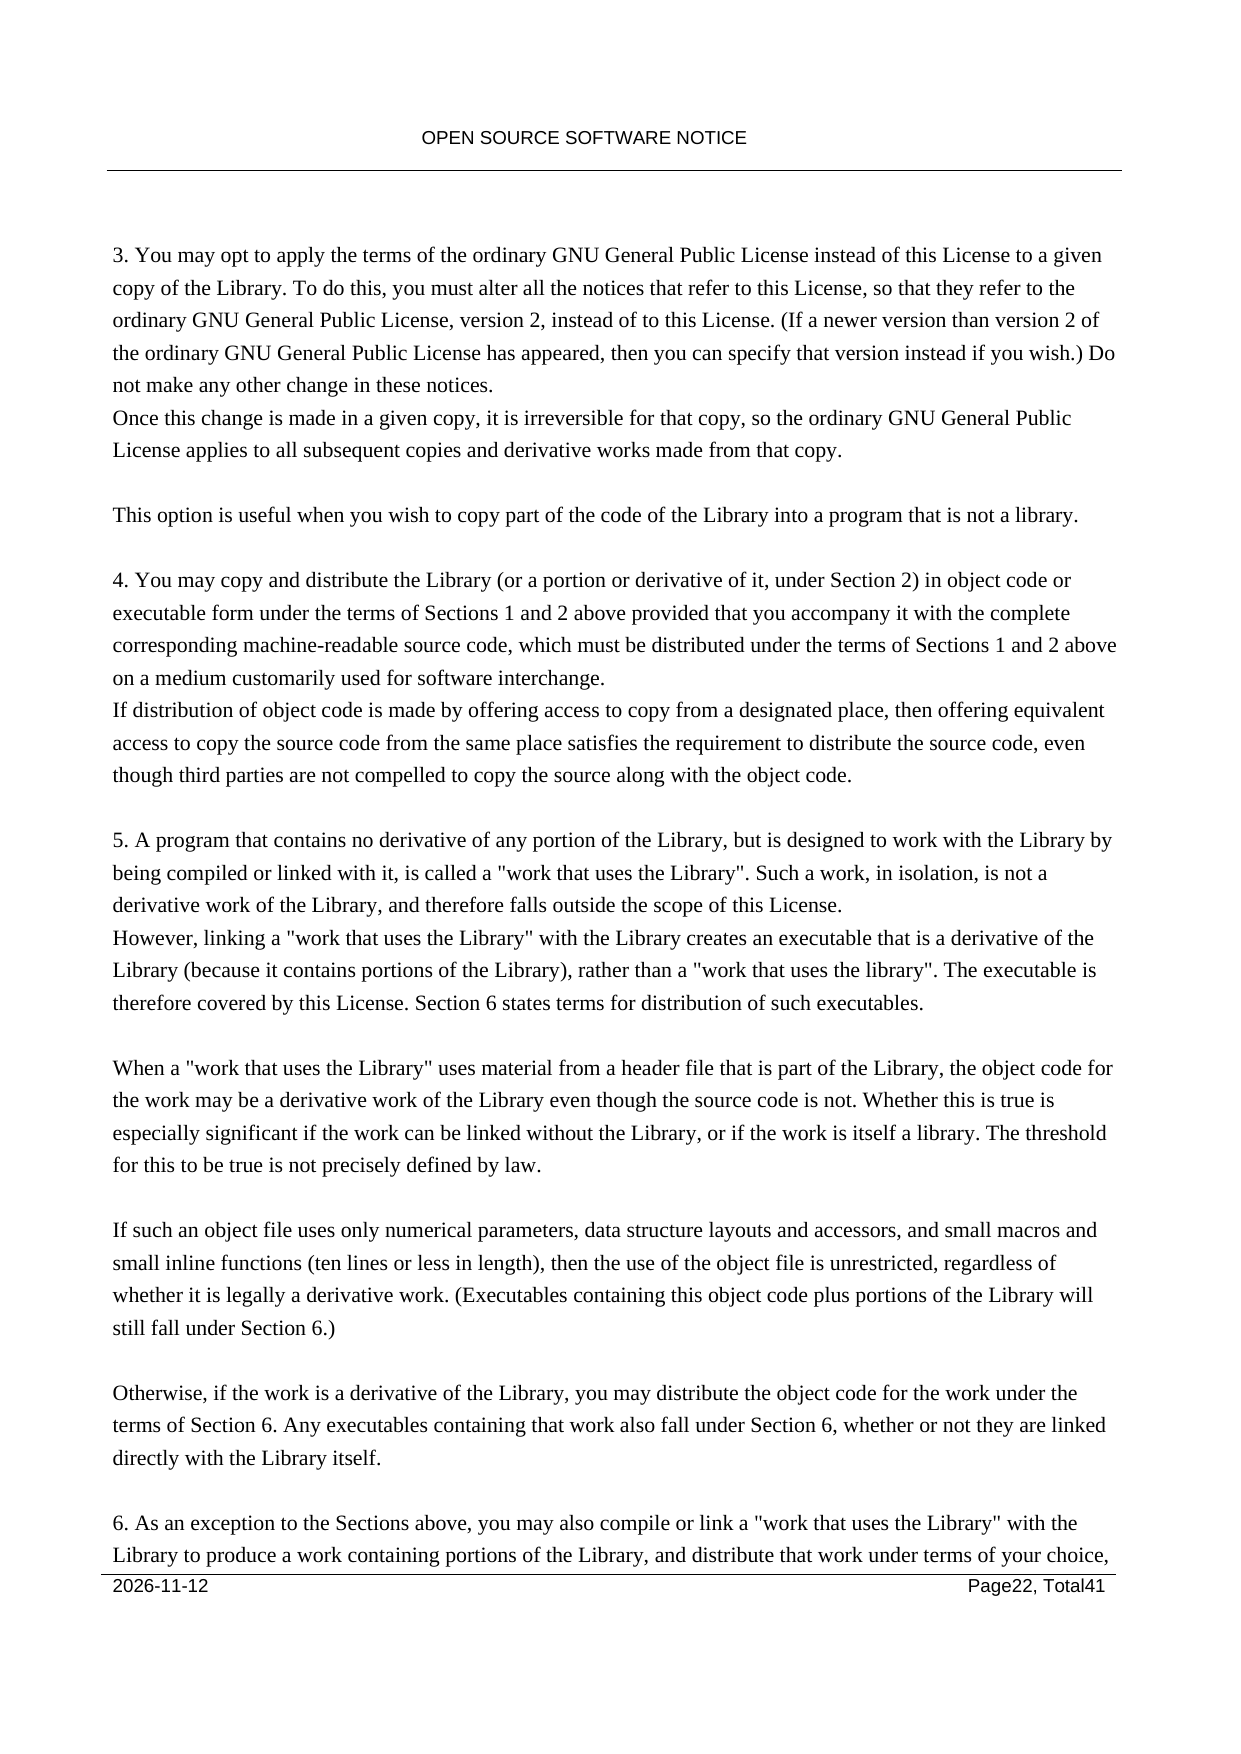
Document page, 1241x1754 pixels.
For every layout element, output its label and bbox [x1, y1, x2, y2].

text [112, 206, 1128, 1571]
